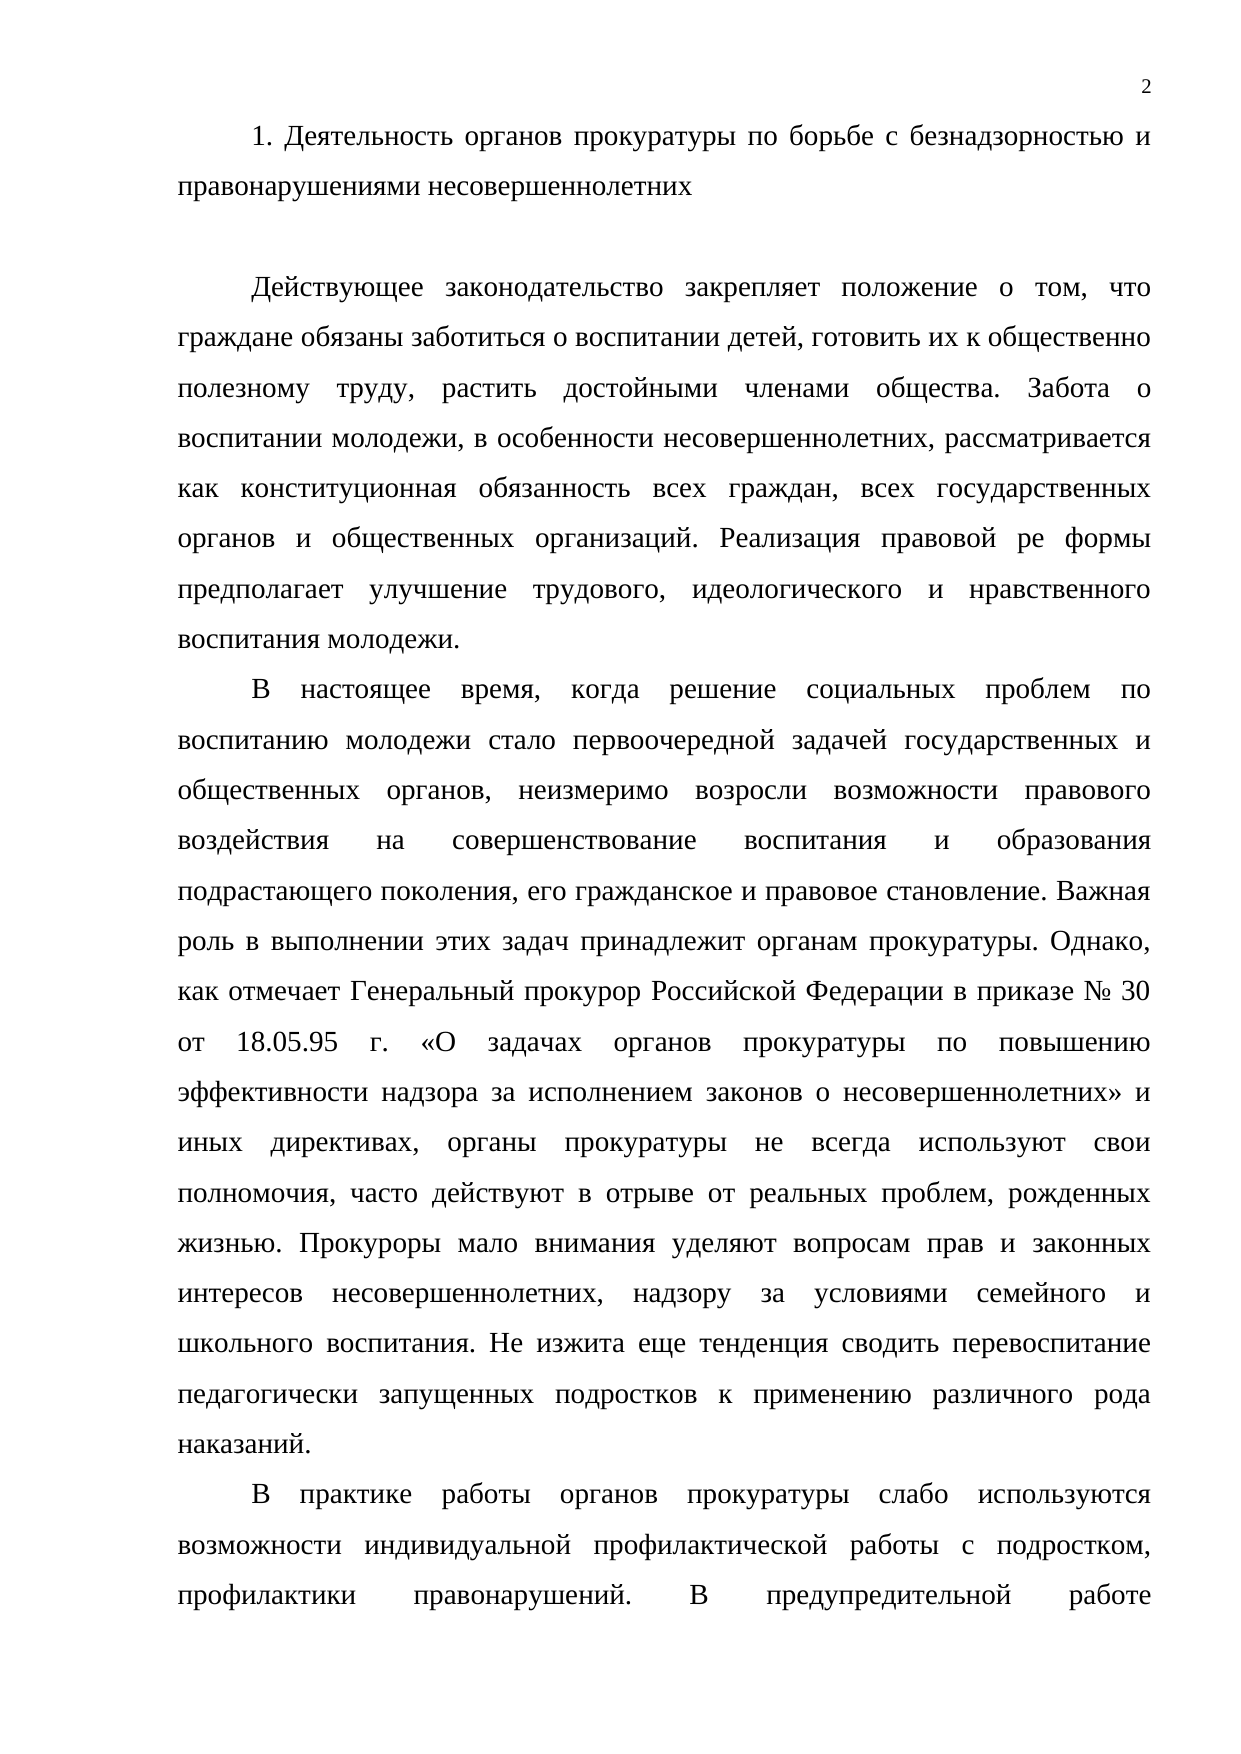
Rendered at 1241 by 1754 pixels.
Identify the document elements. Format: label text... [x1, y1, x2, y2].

text 1. Деятельность органов прокуратуры по борьбе с безнадзорностью и правонарушениями несовершеннолетних [177, 118, 1152, 202]
text Действующее законодательство закрепляет положение о том, что граждане обязаны заботиться о воспитании детей, готовить их к общественно полезному труду, растить достойными членами общества. Забота о воспитании молодежи, в особенности несовершеннолетних, рассматривается как конституционная обязанность всех граждан, всех государственных органов и общественных организаций. Реализация правовой ре формы предполагает улучшение трудового, идеологического и нравственного воспитания молодежи. [177, 269, 1152, 655]
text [177, 1477, 1152, 1611]
text В настоящее время, когда решение социальных проблем по воспитанию молодежи стало первоочередной задачей государственных и общественных органов, неизмеримо возросли возможности правового воздействия на совершенствование воспитания и образования подрастающего поколения, его гражданское и правовое становление. Важная роль в выполнении этих задач принадлежит органам прокуратуры. Однако, как отмечает Генеральный прокурор Российской Федерации в приказе № 30 от 18.05.95 г. «О задачах органов прокуратуры по повышению эффективности надзора за исполнением законов о несовершеннолетних» и иных директивах, органы прокуратуры не всегда используют свои полномочия, часто действуют в отрыве от реальных проблем, рожденных жизнью. Прокуроры мало внимания уделяют вопросам прав и законных интересов несовершеннолетних, надзору за условиями семейного и школьного воспитания. Не изжита еще тенденция сводить перевоспитание педагогически запущенных подростков к применению различного рода наказаний. [177, 672, 1152, 1460]
